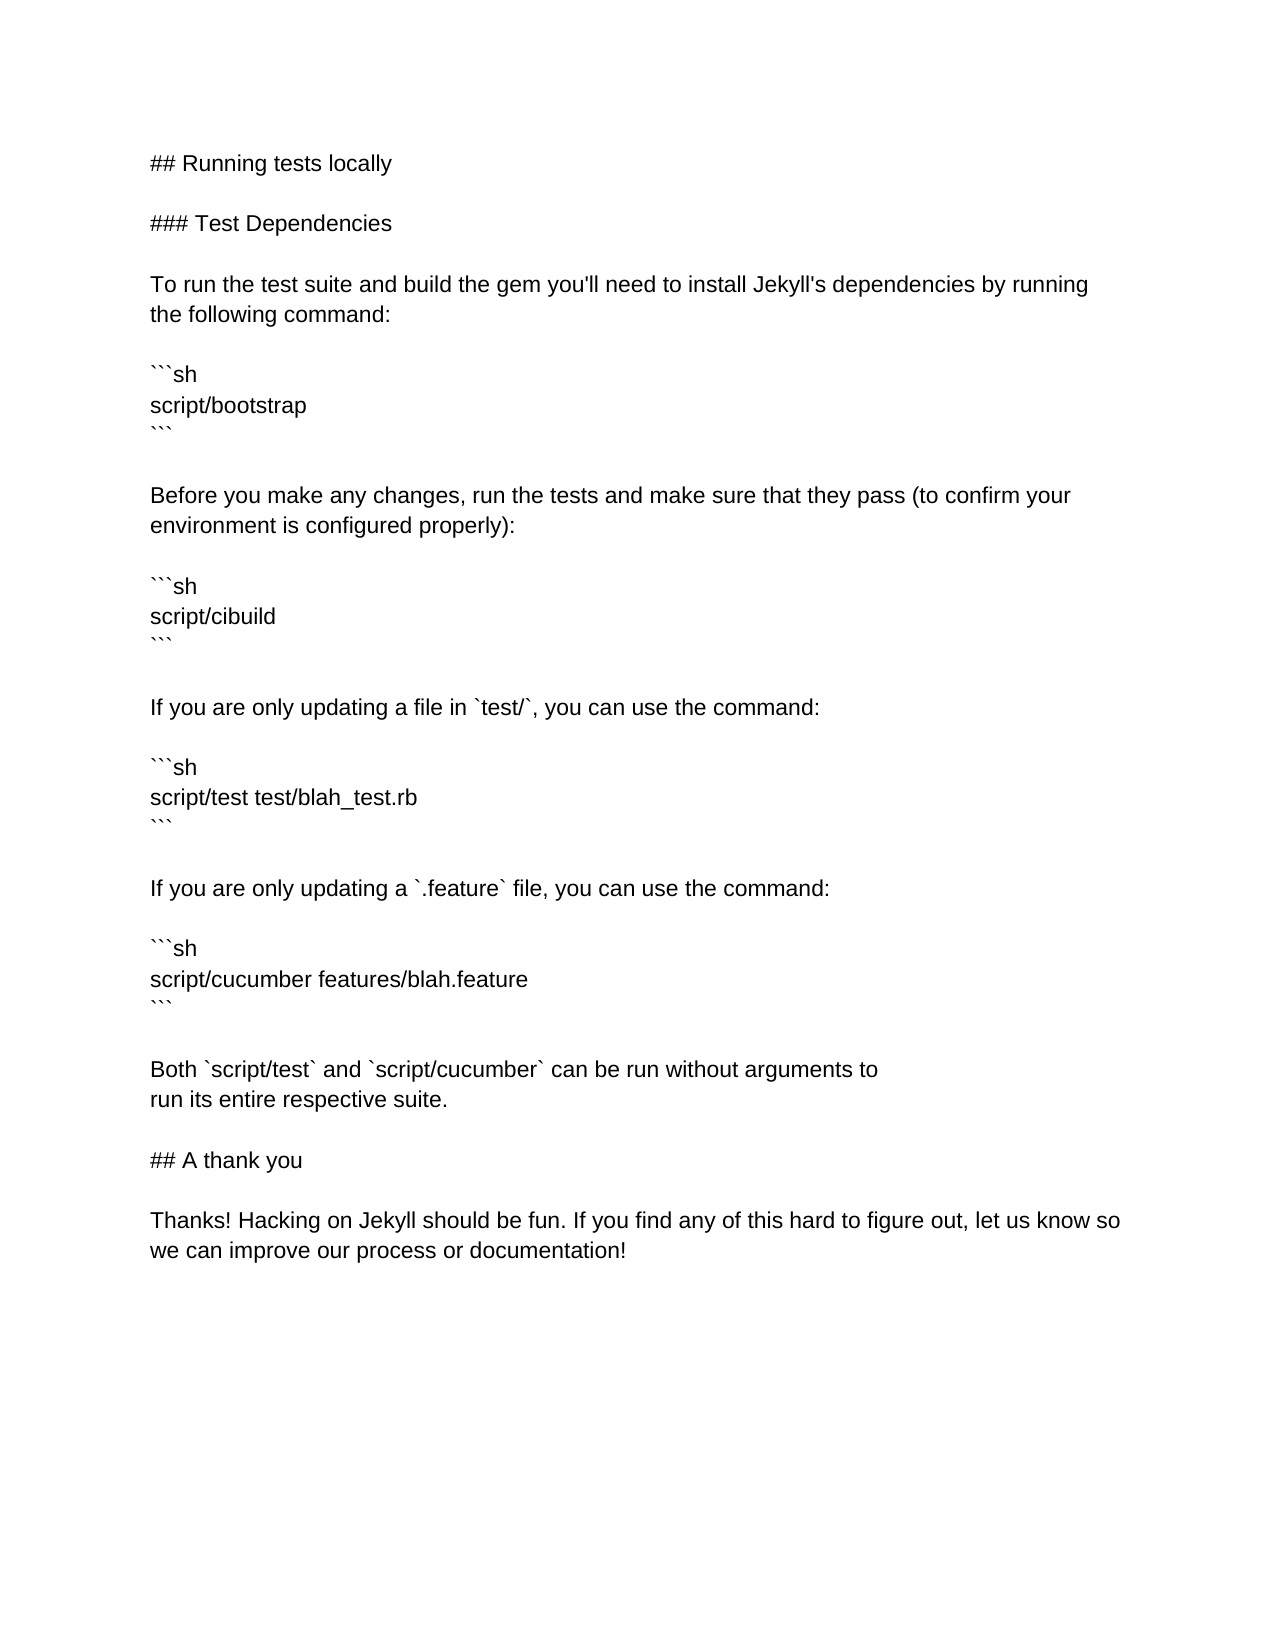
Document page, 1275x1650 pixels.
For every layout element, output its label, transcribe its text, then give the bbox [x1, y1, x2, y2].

text To run the test suite and build the gem you'll need to install Jekyll's dependencies by running the following command: [150, 271, 1125, 327]
text ```sh [150, 573, 1125, 599]
text ```sh [150, 935, 1125, 962]
text Before you make any changes, run the tests and make sure that they pass (to confirm your environment is configured properly): [150, 482, 1125, 539]
text script/bootstrap [150, 392, 1125, 418]
text ``` [150, 996, 1125, 1022]
text script/cucumber features/blah.feature [150, 966, 1125, 992]
text script/test test/blah_test.rb [150, 784, 1125, 811]
text ### Test Dependencies [150, 210, 1125, 237]
text Both `script/test` and `script/cucumber` can be run without arguments to [150, 1056, 1125, 1083]
text ## A thank you [150, 1147, 1125, 1173]
text ``` [150, 633, 1125, 660]
text script/cibuild [150, 603, 1125, 629]
text run its entire respective suite. [150, 1086, 1125, 1113]
text Thanks! Hacking on Jekyll should be fun. If you find any of this hard to figure out, let us know so we can improve our process or documentation! [150, 1207, 1125, 1264]
text If you are only updating a `.feature` file, you can use the command: [150, 875, 1125, 901]
text ```sh [150, 361, 1125, 388]
text If you are only updating a file in `test/`, you can use the command: [150, 694, 1125, 720]
text ``` [150, 422, 1125, 448]
text ``` [150, 814, 1125, 841]
text ## Running tests locally [150, 150, 1125, 176]
text ```sh [150, 754, 1125, 781]
